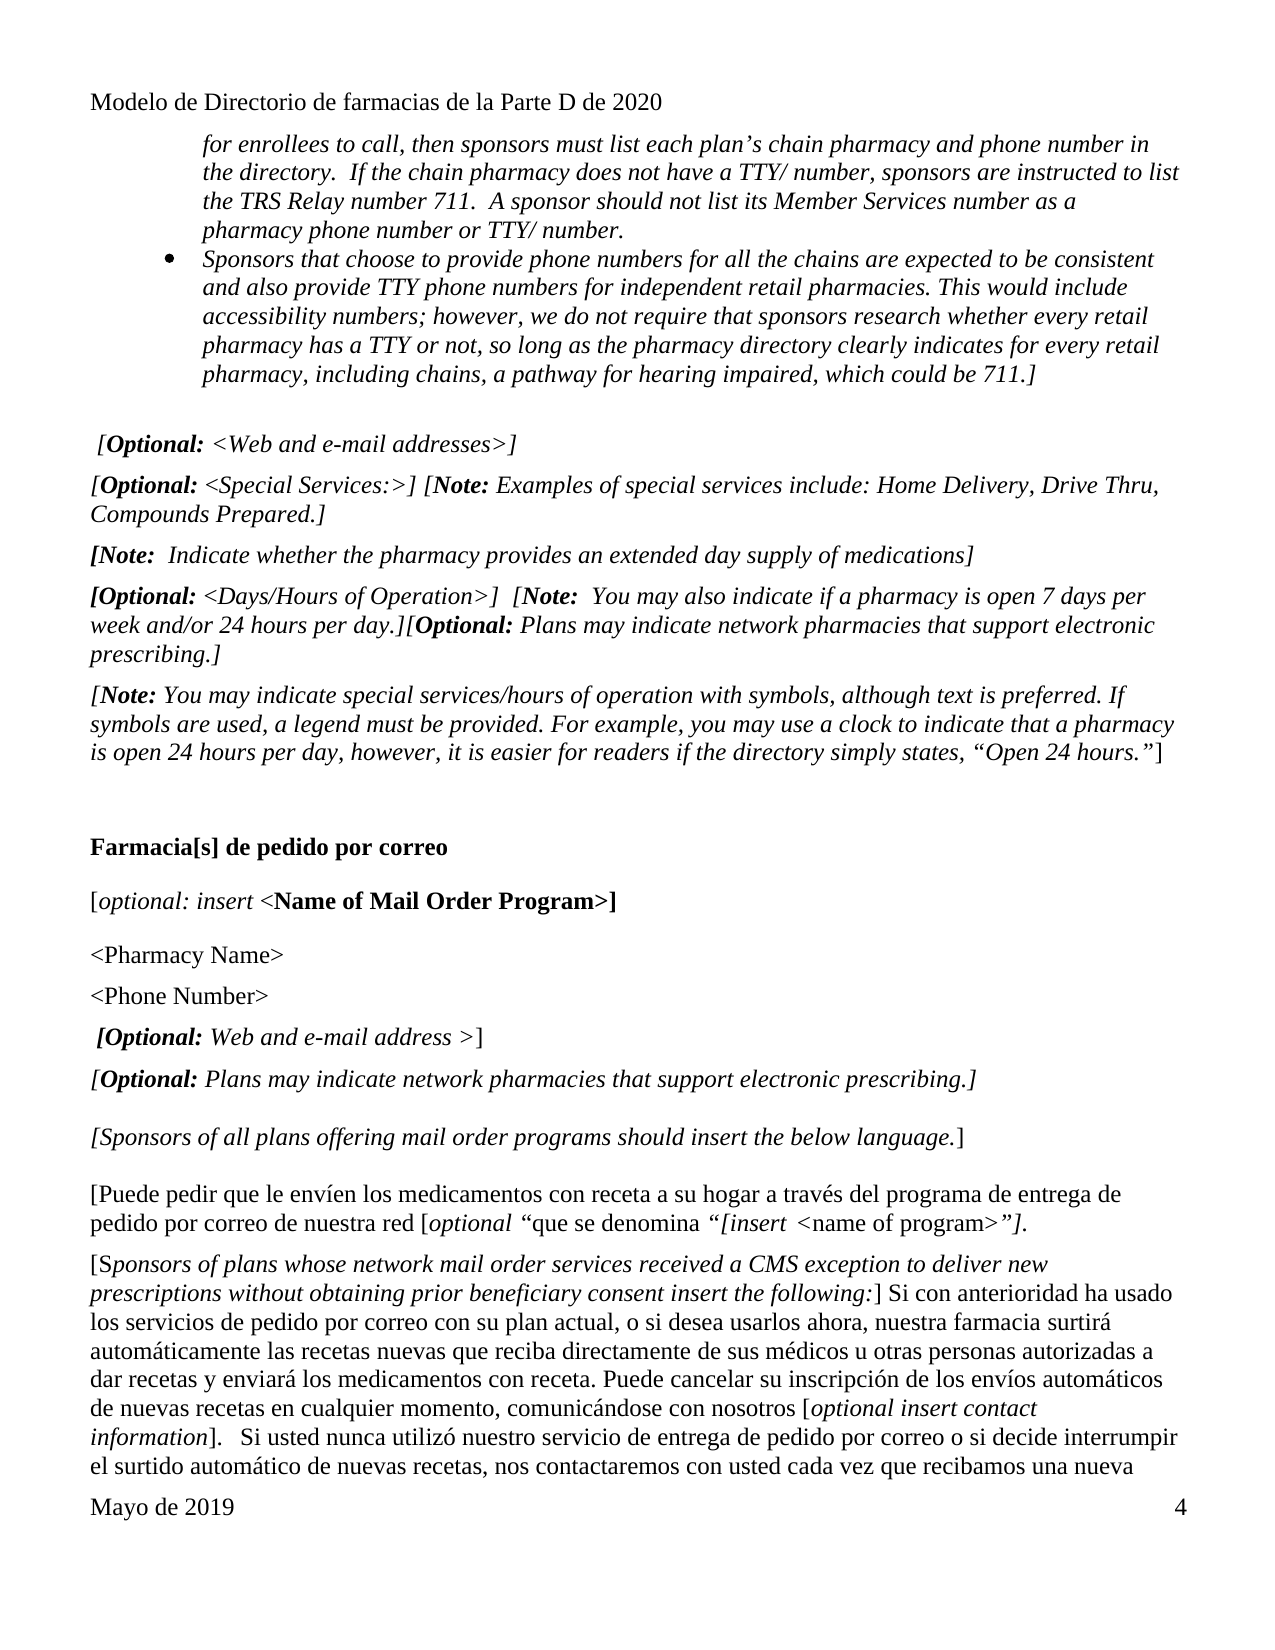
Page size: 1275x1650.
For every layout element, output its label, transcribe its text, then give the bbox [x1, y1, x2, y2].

subtitle [optional: insert <Name of Mail Order Program>] [90, 886, 1185, 915]
text [Puede pedir que le envíen los medicamentos con receta a su hogar a través del programa de entrega de pedido por correo de nuestra red [optional “que se denomina “[insert <name of program>”]. [90, 1179, 1185, 1237]
text <Phone Number> [90, 981, 1185, 1010]
text [Optional: <Special Services:>] [Note: Examples of special services include: Home Delivery, Drive Thru, Compounds Prepared.] [90, 470, 1185, 527]
list Sponsors that choose to provide phone numbers for all the chains are expected to be consistent and also provide TTY phone numbers for independent retail pharmacies. This would include accessibility numbers; however, we do not require that sponsors research whether every retail pharmacy has a TTY or not, so long as the pharmacy directory clearly indicates for every retail pharmacy, including chains, a pathway for hearing impaired, which could be 711.] [165, 244, 1185, 416]
text [Optional: <Days/Hours of Operation>] [Note: You may also indicate if a pharmacy is open 7 days per week and/or 24 hours per day.][Optional: Plans may indicate network pharmacies that support electronic prescribing.] [90, 581, 1185, 667]
text [Optional: Web and e-mail address >] [90, 1022, 1185, 1051]
text [Optional: <Web and e-mail addresses>] [90, 429, 1185, 457]
text [Note: You may indicate special services/hours of operation with symbols, although text is preferred. If symbols are used, a legend must be provided. For example, you may use a clock to indicate that a pharmacy is open 24 hours per day, however, it is easier for readers if the directory simply states, “Open 24 hours.”] [90, 680, 1185, 766]
subtitle <Pharmacy Name> [90, 940, 1185, 969]
text [Note: Indicate whether the pharmacy provides an extended day supply of medications] [90, 540, 1185, 569]
text [Sponsors of all plans offering mail order programs should insert the below language.] [90, 1122, 1185, 1150]
text [Optional: Plans may indicate network pharmacies that support electronic prescribing.] [90, 1064, 1185, 1092]
subtitle Farmacia[s] de pedido por correo [90, 832, 1185, 861]
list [165, 129, 1185, 244]
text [90, 1249, 1185, 1479]
